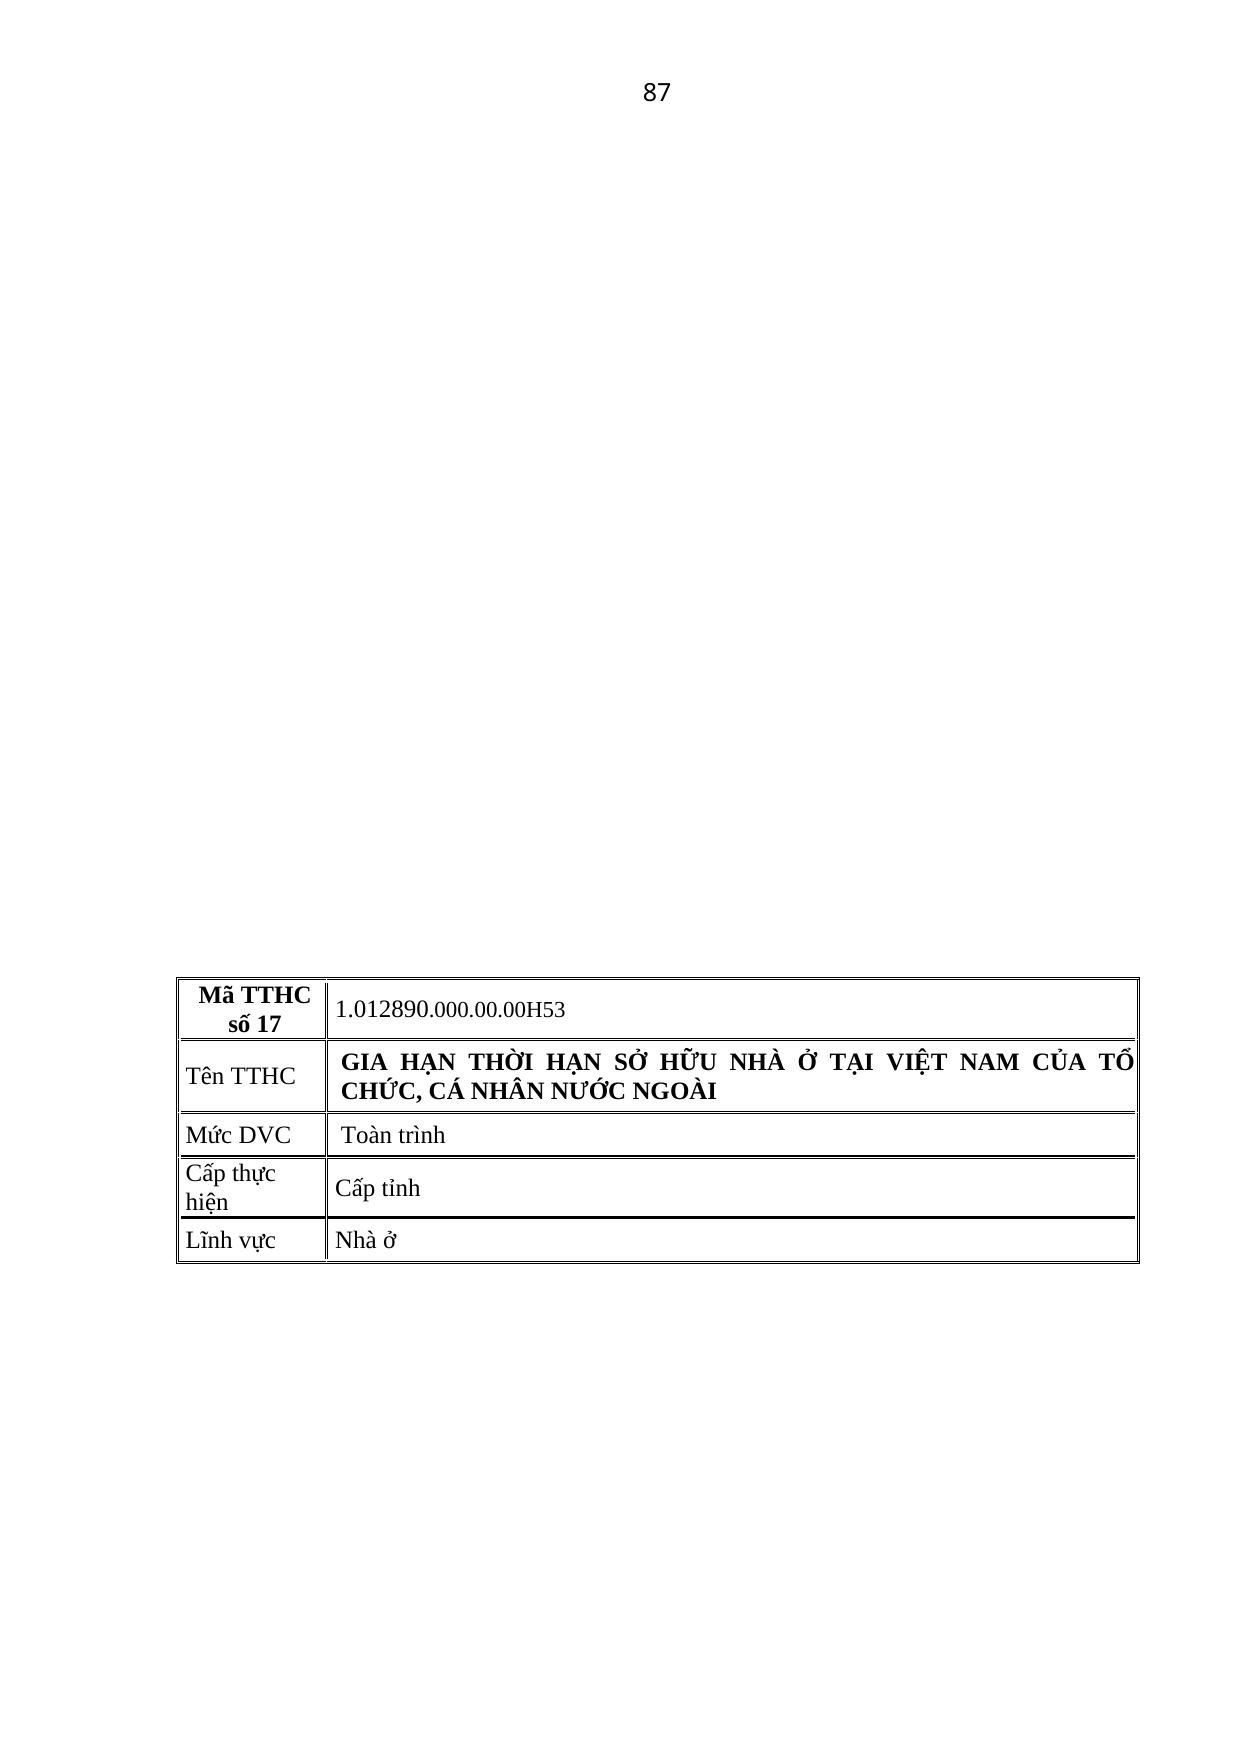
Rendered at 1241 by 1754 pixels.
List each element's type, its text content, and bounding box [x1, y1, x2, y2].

table_cell Cấp tỉnh [328, 1155, 1137, 1216]
table_header Mã TTHC số 17 [179, 980, 326, 1038]
table_cell Cấp thực hiện [179, 1155, 325, 1216]
table_cell Nhà ở [326, 1216, 1137, 1261]
table_cell Lĩnh vực [179, 1216, 326, 1261]
table_cell Toàn trình [326, 1111, 1138, 1155]
table_cell Mức DVC [177, 1111, 326, 1155]
table_cell GIA HẠN THỜI HẠN SỞ HỮU NHÀ Ở TẠI VIỆT NAM CỦA TỔ CHỨC, CÁ NHÂN NƯỚC NGOÀI [326, 1038, 1138, 1111]
table_cell Tên TTHC [177, 1038, 326, 1111]
table_header 1.012890.000.00.00H53 [326, 980, 1137, 1038]
